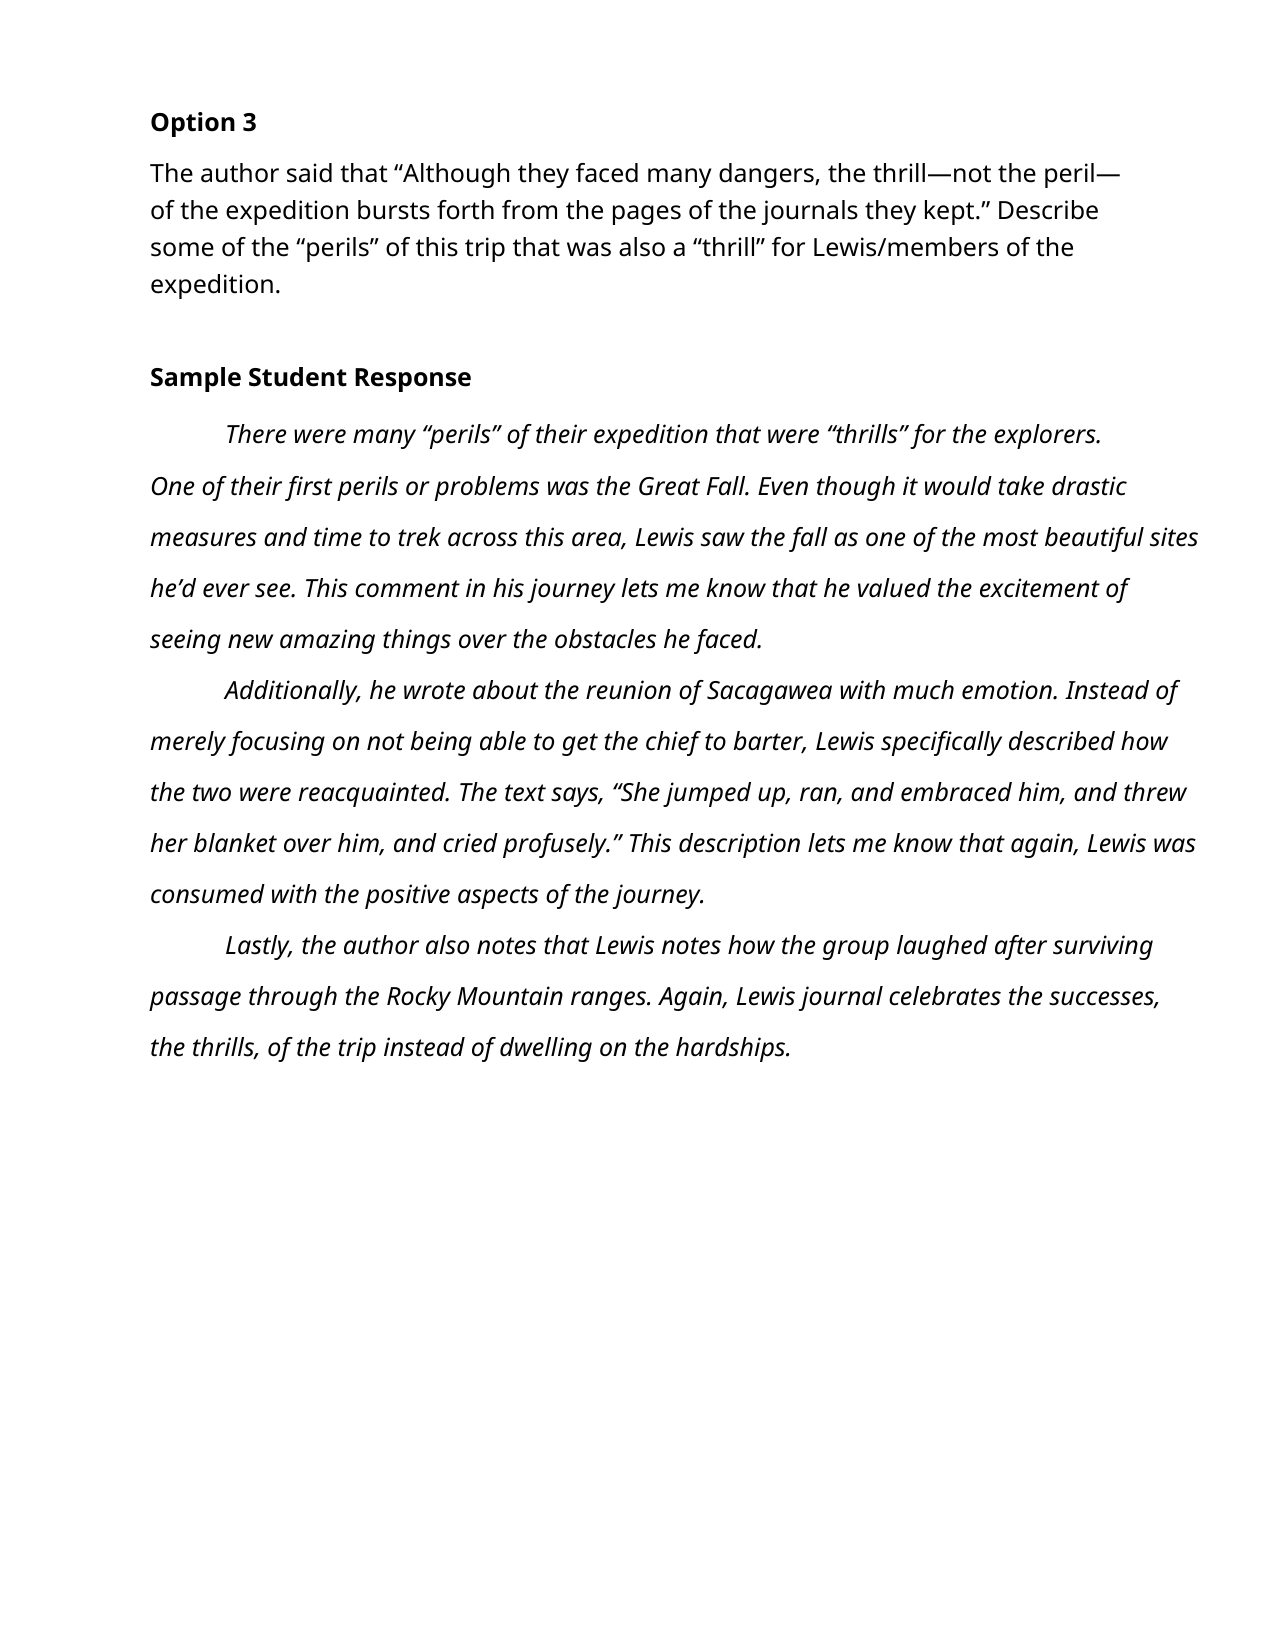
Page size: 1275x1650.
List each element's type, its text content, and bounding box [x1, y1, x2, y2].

text The author said that “Although they faced many dangers, the thrill—not the peril—of the expedition bursts forth from the pages of the journals they kept.” Describe some of the “perils” of this trip that was also a “thrill” for Lewis/members of the expedition. [150, 156, 1125, 300]
text Sample Student Response [150, 359, 1200, 393]
text Lastly, the author also notes that Lewis notes how the group laughed after surviving passage through the Rocky Mountain ranges. Again, Lewis journal celebrates the successes, the thrills, of the trip instead of dwelling on the hardships. [150, 927, 1200, 1064]
text Option 3 [150, 105, 1200, 139]
text There were many “perils” of their expedition that were “thrills” for the explorers. [150, 417, 1200, 451]
text Additionally, he wrote about the reunion of Sacagawea with much emotion. Instead of merely focusing on not being able to get the chief to barter, Lewis specifically described how the two were reacquainted. The text says, “She jumped up, ran, and embraced him, and threw her blanket over him, and cried profusely.” This description lets me know that again, Lewis was consumed with the positive aspects of the journey. [150, 672, 1200, 911]
text One of their first perils or problems was the Great Fall. Even though it would take drastic measures and time to trek across this area, Lewis saw the fall as one of the most beautiful sites he’d ever see. This comment in his journey lets me know that he valued the excitement of seeing new amazing things over the obstacles he faced. [150, 468, 1200, 655]
